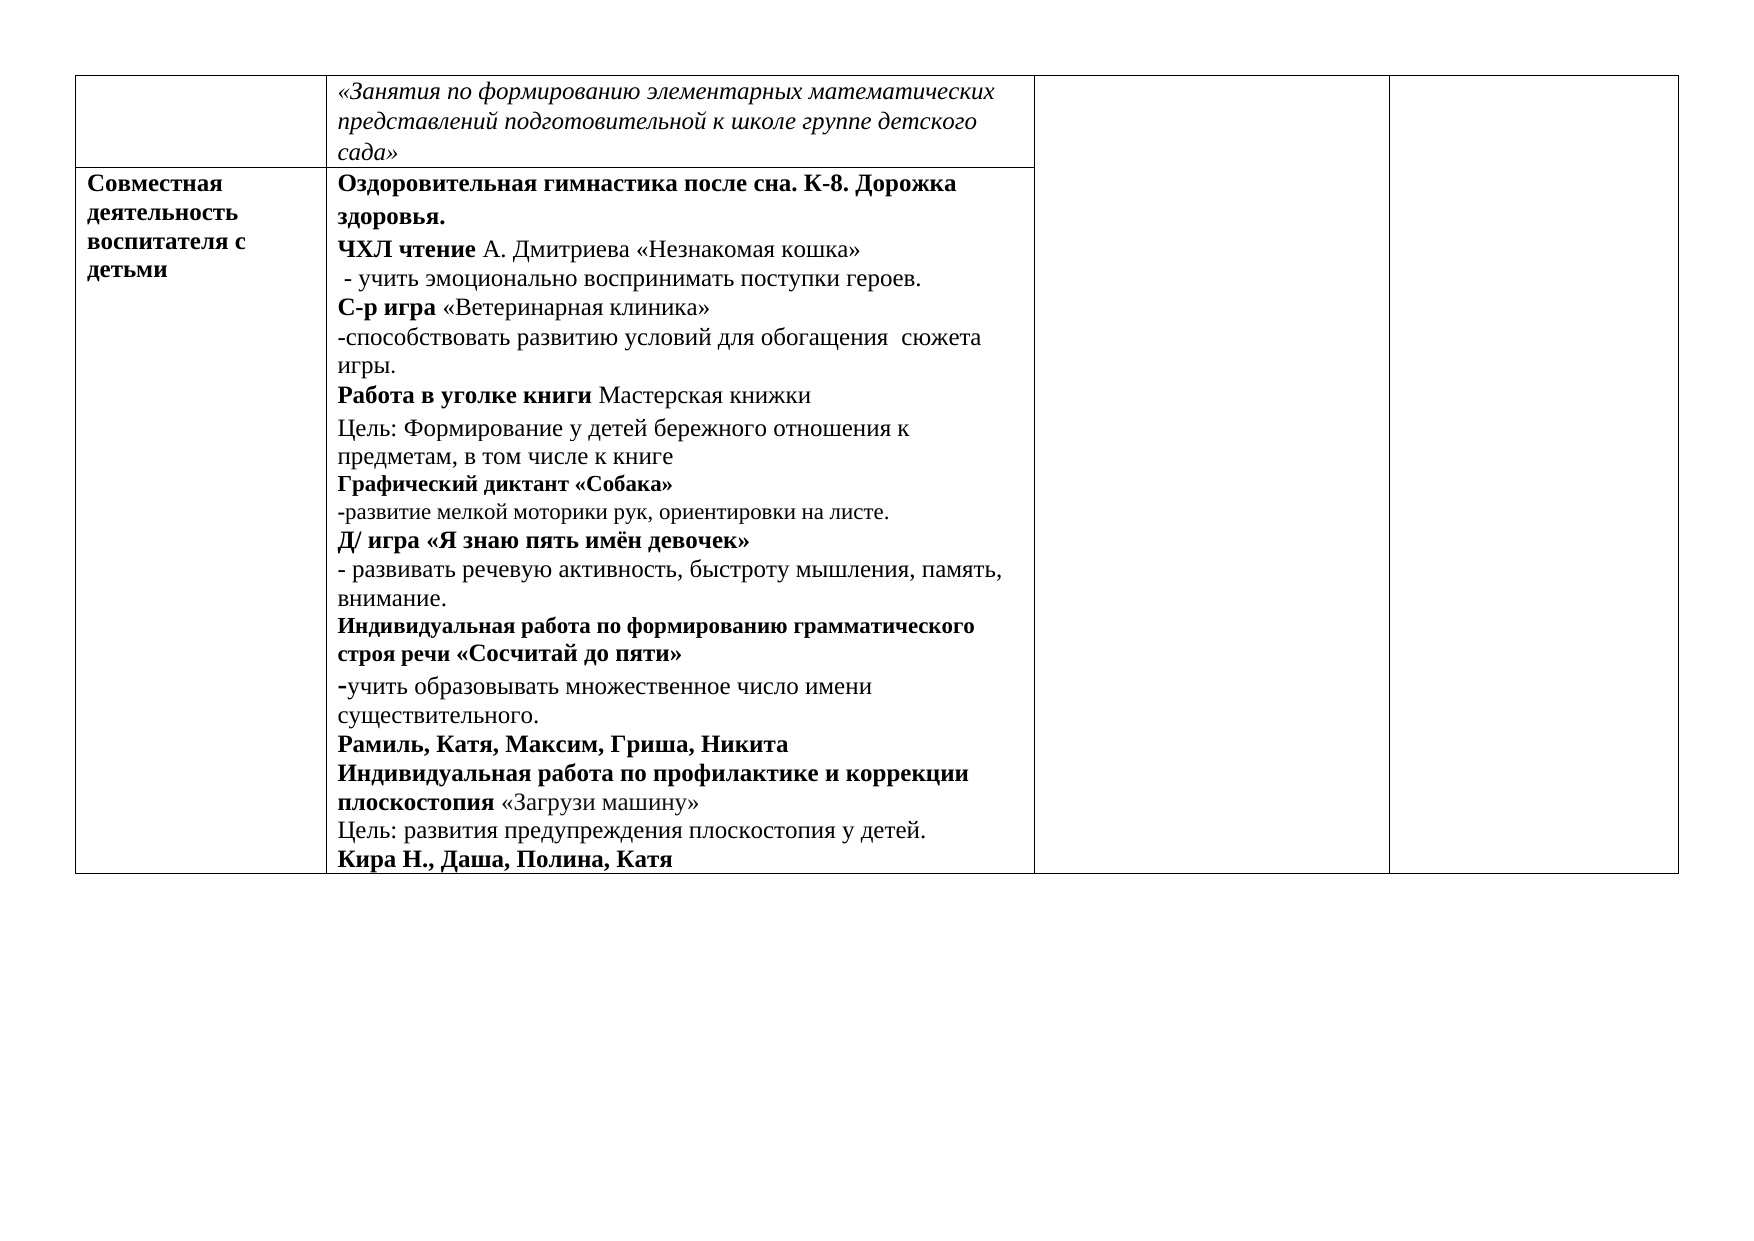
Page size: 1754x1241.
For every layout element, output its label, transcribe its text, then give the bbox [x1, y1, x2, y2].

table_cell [76, 76, 326, 167]
table_cell Совместная деятельность воспитателя с детьми [76, 168, 326, 873]
table_cell Оздоровительная гимнастика после сна. К-8. Дорожка здоровья. ЧХЛ чтение А. Дмитриева «Незнакомая кошка» - учить эмоционально воспринимать поступки героев. С-р игра «Ветеринарная клиника» -способствовать развитию условий для обогащения сюжета игры. Работа в уголке книги Мастерская книжки Цель: Формирование у детей бережного отношения к предметам, в том числе к книге Графический диктант «Собака» -развитие мелкой моторики рук, ориентировки на листе. Д/ игра «Я знаю пять имён девочек» - развивать речевую активность, быстроту мышления, память, внимание. Индивидуальная работа по формированию грамматического строя речи «Сосчитай до пяти» -учить образовывать множественное число имени существительного. Рамиль, Катя, Максим, Гриша, Никита Индивидуальная работа по профилактике и коррекции плоскостопия «Загрузи машину» Цель: развития предупреждения плоскостопия у детей. Кира Н., Даша, Полина, Катя [327, 168, 1034, 873]
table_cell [327, 76, 1034, 167]
